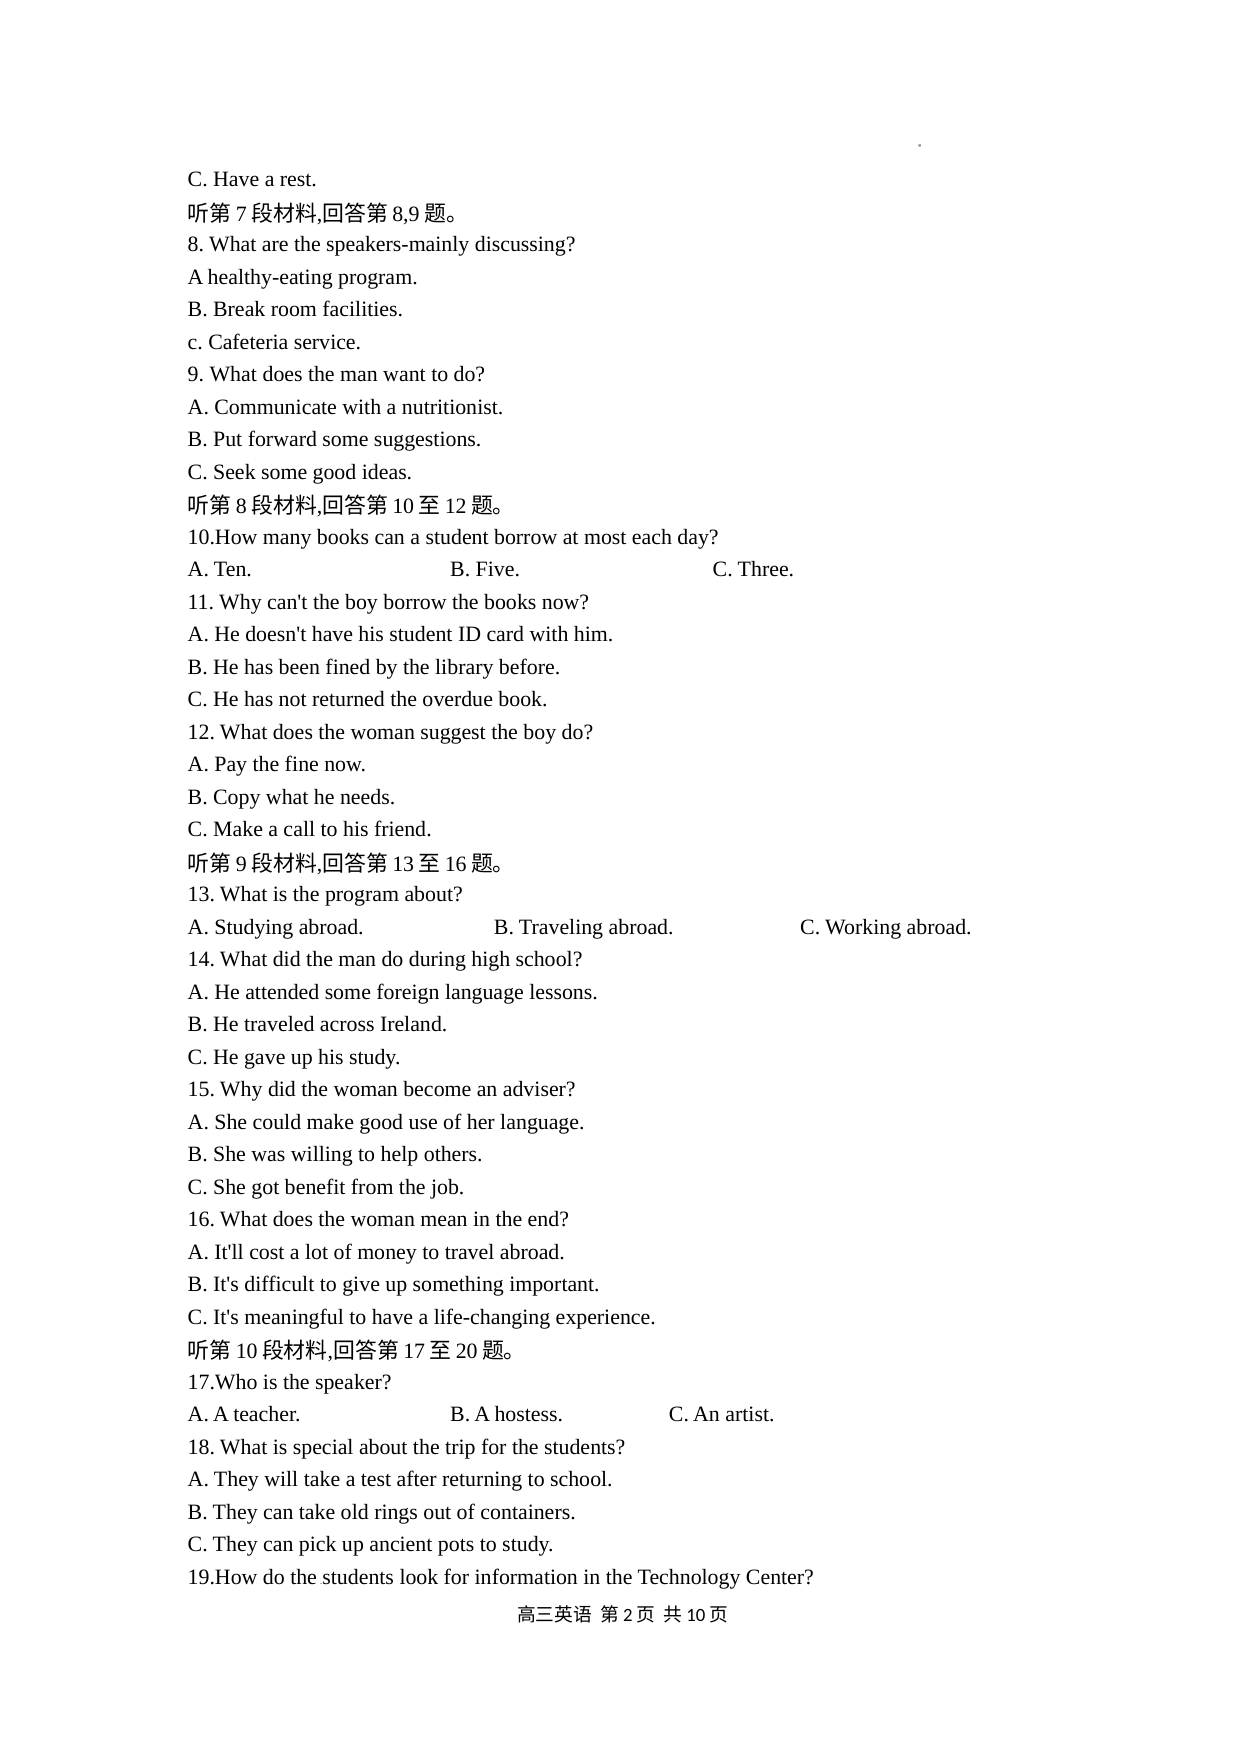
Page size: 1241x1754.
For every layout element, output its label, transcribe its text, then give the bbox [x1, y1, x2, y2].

text 12. What does the woman suggest the boy do? [187, 715, 1053, 748]
text 18. What is special about the trip for the students? [187, 1430, 1053, 1463]
text 16. What does the woman mean in the end? [187, 1203, 1053, 1235]
text A. It'll cost a lot of money to travel abroad. [187, 1235, 1053, 1268]
text A. Communicate with a nutritionist. [187, 390, 1053, 423]
text 14. What did the man do during high school? [187, 943, 1053, 975]
text 10.How many books can a student borrow at most each day? [187, 520, 1053, 553]
text A. She could make good use of her language. [187, 1105, 1053, 1138]
text c. Cafeteria service. [187, 325, 1053, 358]
text B. It's difficult to give up something important. [187, 1268, 1053, 1300]
text A. Studying abroad. B. Traveling abroad. C. Working abroad. [187, 910, 1053, 943]
text C. Have a rest. [187, 163, 1053, 195]
text A. Ten. B. Five. C. Three. [187, 553, 1053, 585]
text 听第9段材料,回答第13至16题。 [187, 845, 1053, 878]
text B. Put forward some suggestions. [187, 423, 1053, 455]
text C. He has not returned the overdue book. [187, 683, 1053, 715]
text C. It's meaningful to have a life-changing experience. [187, 1300, 1053, 1333]
text 17.Who is the speaker? [187, 1365, 1053, 1398]
text 听第8段材料,回答第10至12题。 [187, 488, 1053, 520]
text B. He has been fined by the library before. [187, 650, 1053, 683]
text C. Seek some good ideas. [187, 455, 1053, 488]
text A. They will take a test after returning to school. [187, 1463, 1053, 1495]
text A. A teacher. B. A hostess. C. An artist. [187, 1398, 1053, 1430]
text C. She got benefit from the job. [187, 1170, 1053, 1203]
text 15. Why did the woman become an adviser? [187, 1073, 1053, 1105]
text A healthy-eating program. [187, 260, 1053, 293]
text A. He doesn't have his student ID card with him. [187, 618, 1053, 650]
text B. Break room facilities. [187, 293, 1053, 325]
text 8. What are the speakers-mainly discussing? [187, 228, 1053, 260]
text C. They can pick up ancient pots to study. [187, 1528, 1053, 1560]
text B. He traveled across Ireland. [187, 1008, 1053, 1040]
text B. Copy what he needs. [187, 780, 1053, 813]
text A. He attended some foreign language lessons. [187, 975, 1053, 1008]
text B. They can take old rings out of containers. [187, 1495, 1053, 1528]
text 9. What does the man want to do? [187, 358, 1053, 390]
text B. She was willing to help others. [187, 1138, 1053, 1170]
text A. Pay the fine now. [187, 748, 1053, 780]
text 19.How do the students look for information in the Technology Center? [187, 1560, 1053, 1593]
text 11. Why can't the boy borrow the books now? [187, 585, 1053, 618]
text C. Make a call to his friend. [187, 813, 1053, 845]
text 13. What is the program about? [187, 878, 1053, 910]
text 听第7段材料,回答第8,9题。 [187, 195, 1053, 228]
text C. He gave up his study. [187, 1040, 1053, 1073]
text 听第10段材料,回答第17至20题。 [187, 1333, 1053, 1365]
